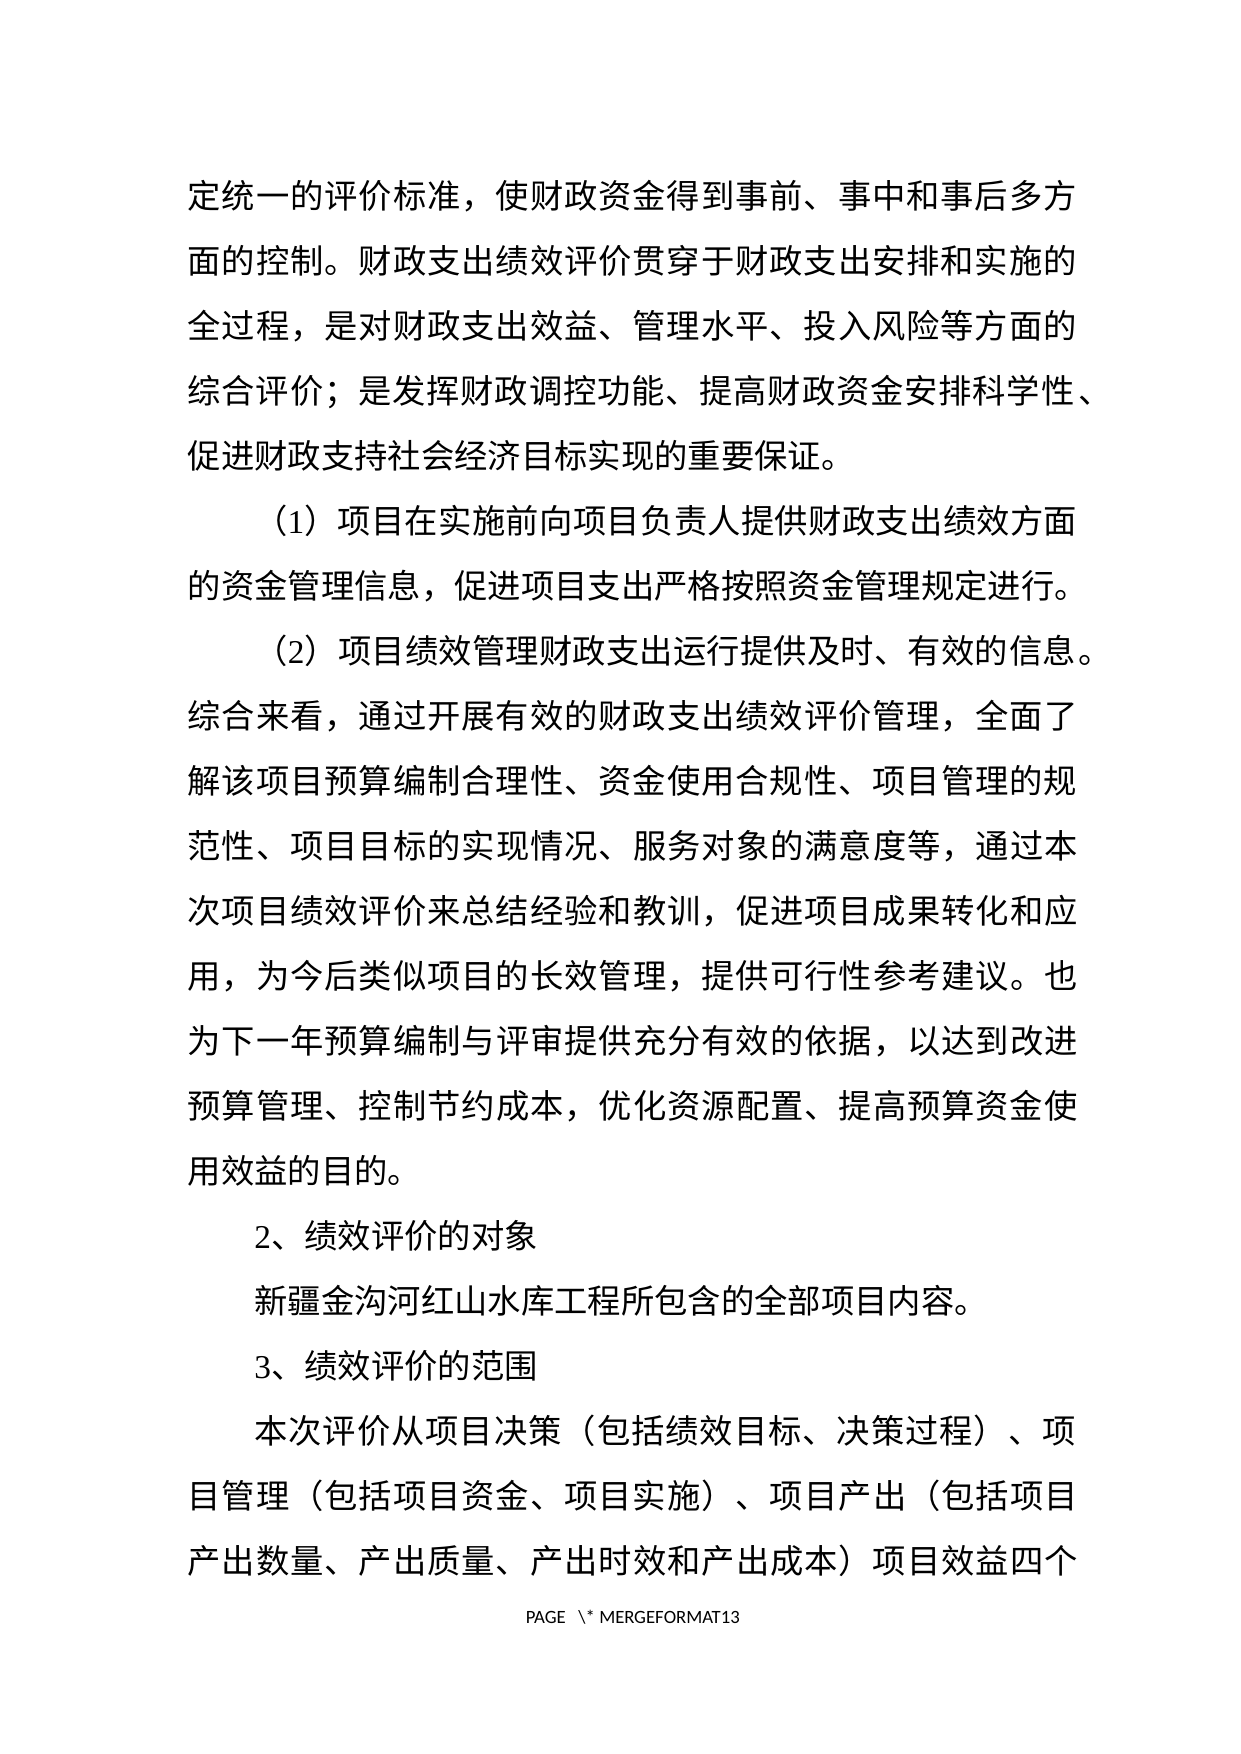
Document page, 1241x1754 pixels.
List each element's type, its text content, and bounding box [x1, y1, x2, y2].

text 新疆金沟河红山水库工程所包含的全部项目内容。 [187, 1267, 1078, 1332]
list 项目在实施前向项目负责人提供财政支出绩效方面的资金管理信息，促进项目支出严格按照资金管理规定进行。 [187, 487, 1078, 617]
title 3、绩效评价的范围 [187, 1332, 1078, 1397]
title 2、绩效评价的对象 [187, 1202, 1078, 1267]
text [187, 162, 1078, 487]
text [187, 1397, 1078, 1592]
text （2）项目绩效管理财政支出运行提供及时、有效的信息。综合来看，通过开展有效的财政支出绩效评价管理，全面了解该项目预算编制合理性、资金使用合规性、项目管理的规范性、项目目标的实现情况、服务对象的满意度等，通过本次项目绩效评价来总结经验和教训，促进项目成果转化和应用，为今后类似项目的长效管理，提供可行性参考建议。也为下一年预算编制与评审提供充分有效的依据，以达到改进预算管理、控制节约成本，优化资源配置、提高预算资金使用效益的目的。 [187, 617, 1078, 1202]
